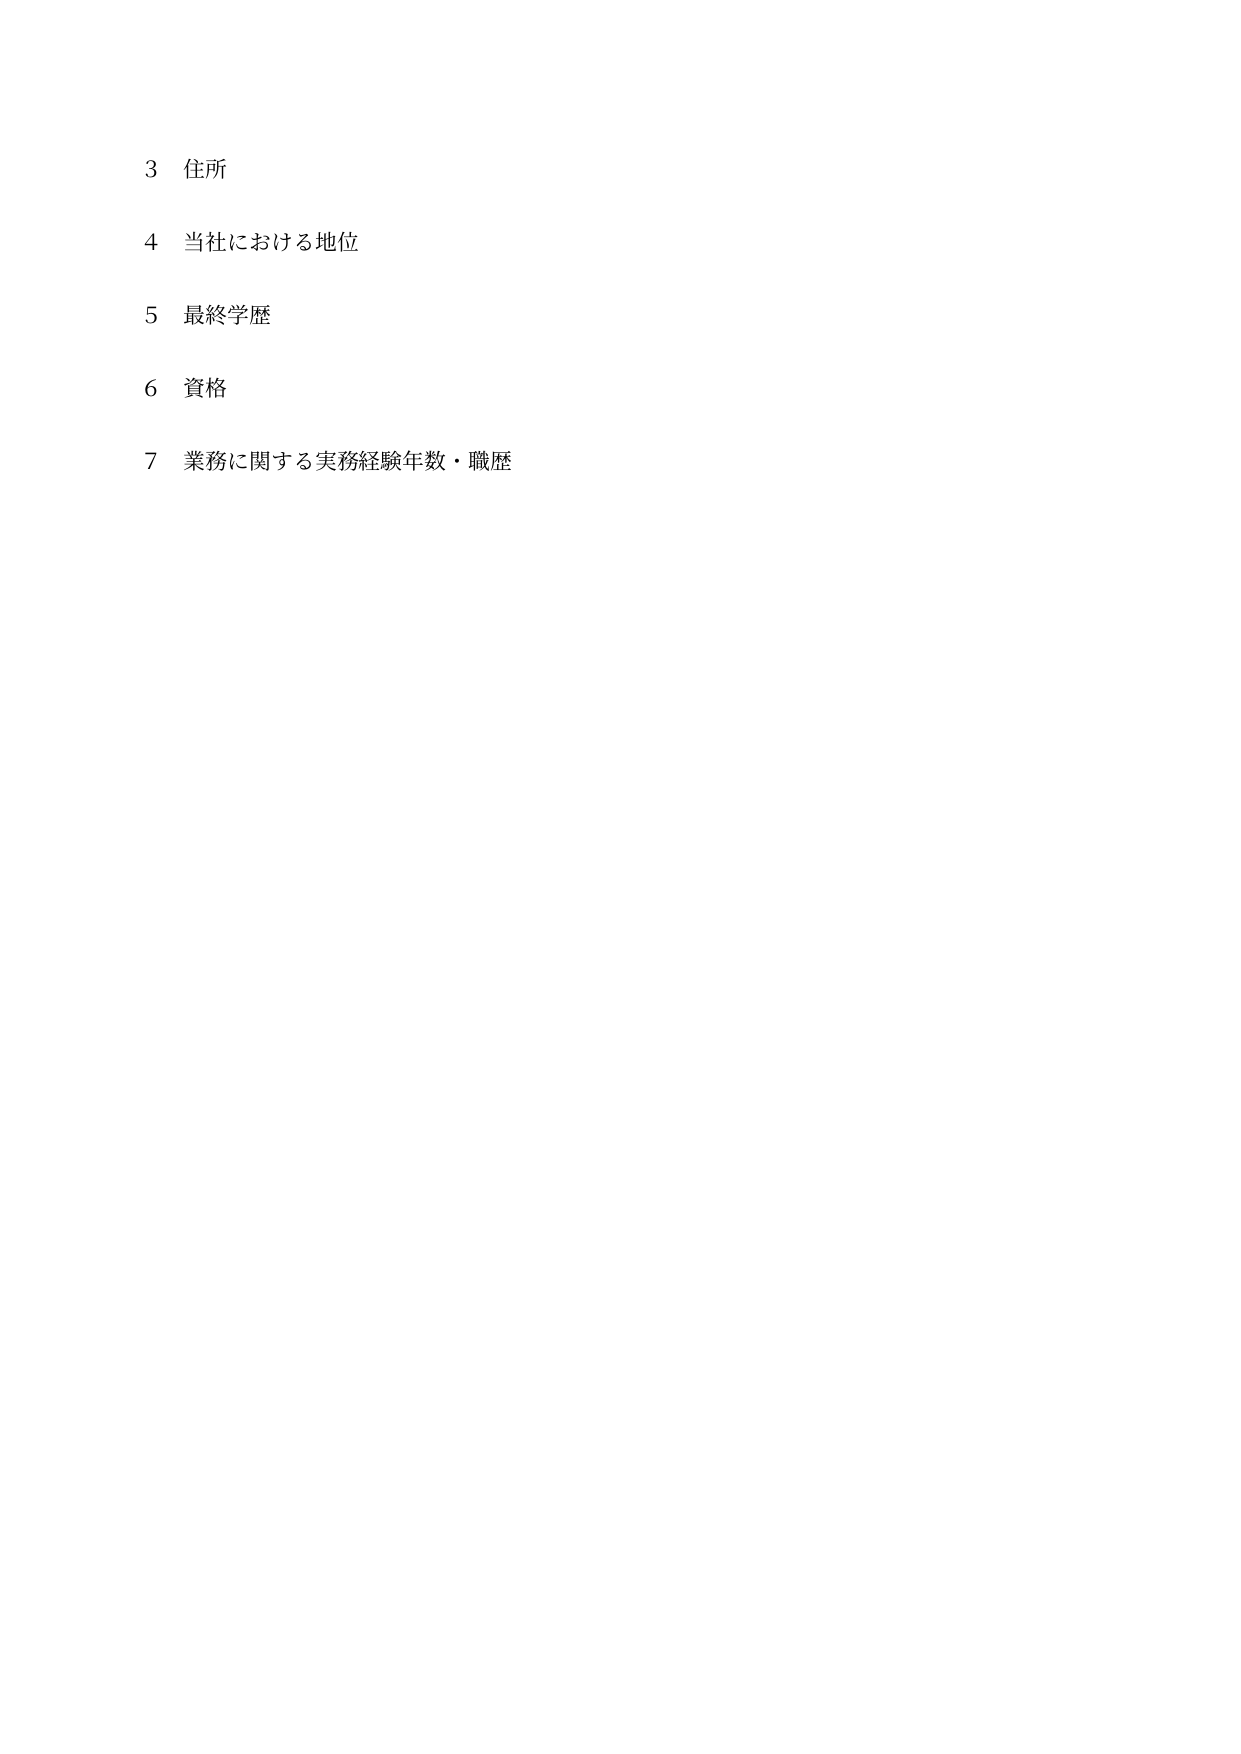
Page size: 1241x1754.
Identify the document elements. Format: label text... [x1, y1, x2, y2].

text ７ 業務に関する実務経験年数・職歴 [118, 442, 1122, 478]
text ３ 住所 [118, 150, 1122, 186]
text ６ 資格 [118, 369, 1122, 405]
text ５ 最終学歴 [118, 296, 1122, 332]
text ４ 当社における地位 [118, 223, 1122, 259]
